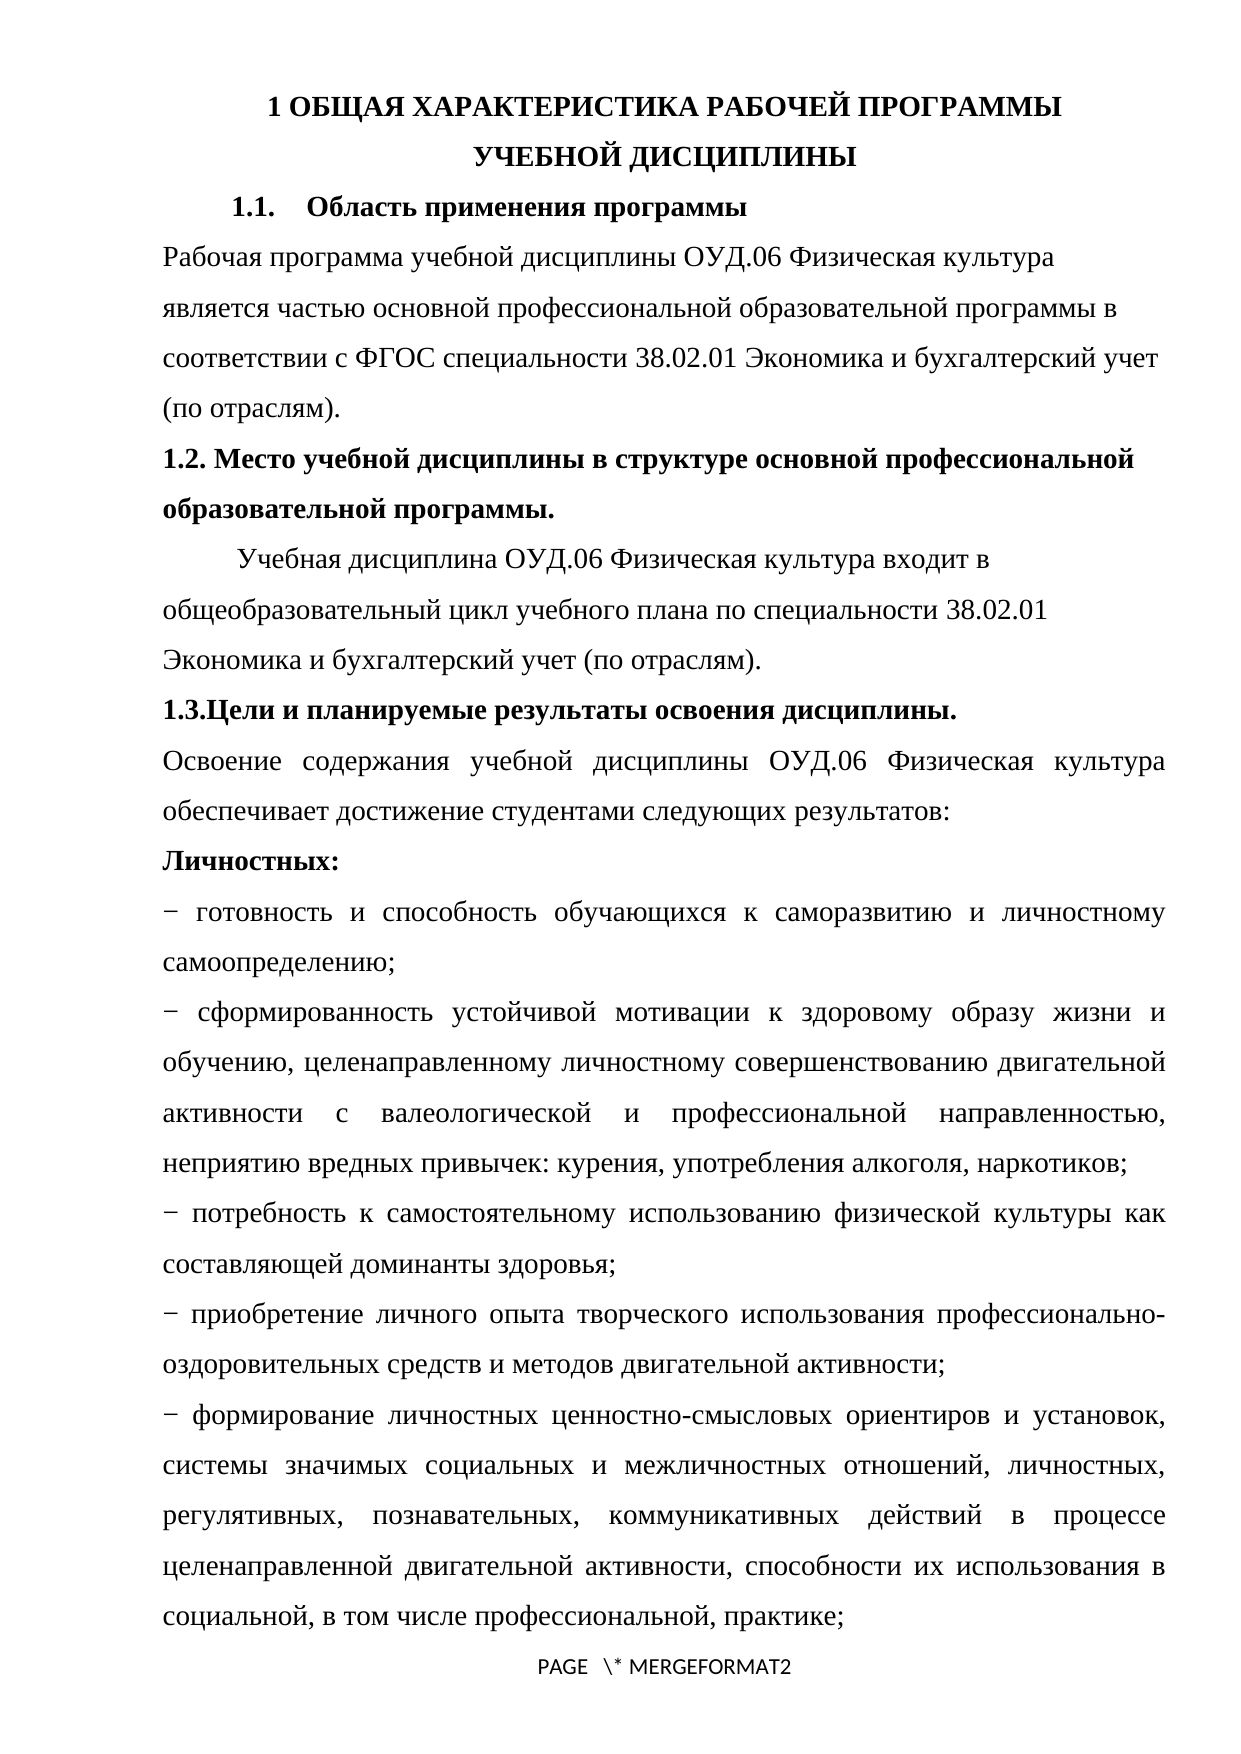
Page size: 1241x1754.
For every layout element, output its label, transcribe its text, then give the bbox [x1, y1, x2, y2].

text − потребность к самостоятельному использованию физической культуры как составляющей доминанты здоровья; [162, 1196, 1167, 1279]
text − сформированность устойчивой мотивации к здоровому образу жизни и обучению, целенаправленному личностному совершенствованию двигательной активности с валеологической и профессиональной направленностью, неприятию вредных привычек: курения, употребления алкоголя, наркотиков; [162, 994, 1167, 1179]
text − формирование личностных ценностно-смысловых ориентиров и установок, системы значимых социальных и межличностных отношений, личностных, регулятивных, познавательных, коммуникативных действий в процессе целенаправленной двигательной активности, способности их использования в социальной, в том числе профессиональной, практике; [162, 1397, 1167, 1632]
text 1.3.Цели и планируемые результаты освоения дисциплины. [162, 692, 1167, 726]
text − готовность и способность обучающихся к саморазвитию и личностному самоопределению; [162, 894, 1167, 977]
text Рабочая программа учебной дисциплины ОУД.06 Физическая культура является частью основной профессиональной образовательной программы в соответствии с ФГОС специальности 38.02.01 Экономика и бухгалтерский учет (по отраслям). [162, 239, 1167, 424]
text Учебная дисциплина ОУД.06 Физическая культура входит в общеобразовательный цикл учебного плана по специальности 38.02.01 Экономика и бухгалтерский учет (по отраслям). [162, 541, 1167, 676]
list Область применения программы [231, 189, 1167, 223]
text − приобретение личного опыта творческого использования профессионально-оздоровительных средств и методов двигательной активности; [162, 1296, 1167, 1380]
text Освоение содержания учебной дисциплины ОУД.06 Физическая культура обеспечивает достижение студентами следующих результатов: [162, 743, 1167, 827]
text Личностных: [162, 843, 1167, 877]
text 1.2. Место учебной дисциплины в структуре основной профессиональной образовательной программы. [162, 441, 1186, 525]
text 1 ОБЩАЯ ХАРАКТЕРИСТИКА РАБОЧЕЙ ПРОГРАММЫ [162, 89, 1167, 122]
text УЧЕБНОЙ ДИСЦИПЛИНЫ [162, 139, 1167, 172]
